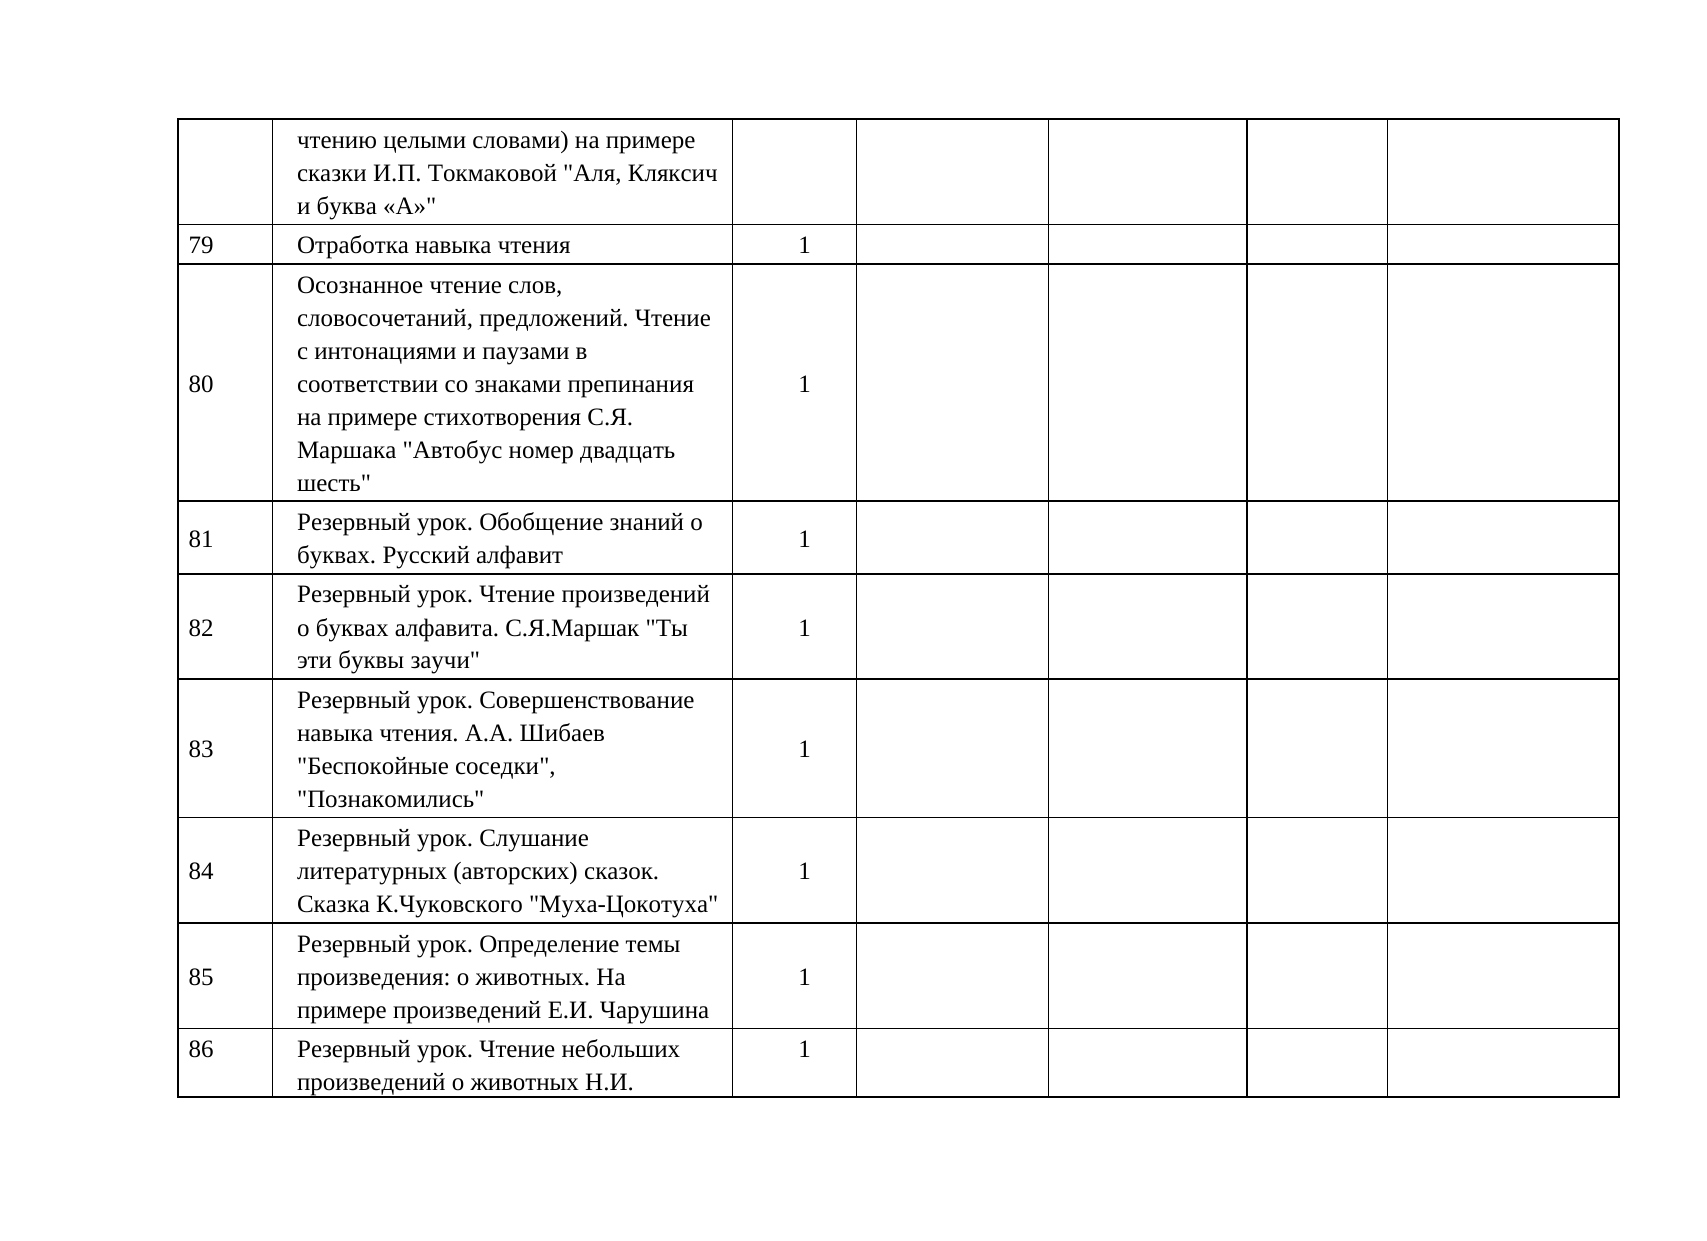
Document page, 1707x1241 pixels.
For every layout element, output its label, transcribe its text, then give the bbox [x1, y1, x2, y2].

table_cell [1388, 575, 1618, 678]
table_cell [857, 225, 1048, 263]
table_cell [857, 502, 1048, 573]
table_cell [1388, 818, 1618, 922]
table_cell 1 [733, 818, 856, 922]
table_cell [1049, 924, 1246, 1027]
table_cell 1 [733, 225, 856, 263]
table_cell 1 [733, 924, 856, 1027]
table_cell Резервный урок. Чтение произведений о буквах алфавита. С.Я.Маршак "Ты эти буквы заучи" [273, 575, 732, 678]
table_cell [1388, 1029, 1618, 1096]
table_cell 84 [179, 818, 272, 922]
table_cell Осознанное чтение слов, словосочетаний, предложений. Чтение с интонациями и паузами в соответствии со знаками препинания на примере стихотворения С.Я. Маршака "Автобус номер двадцать шесть" [273, 265, 732, 500]
table_cell 78 [179, 120, 272, 223]
table_cell [1248, 924, 1387, 1027]
table_cell 1 [733, 1029, 856, 1096]
table_cell 79 [179, 225, 272, 263]
table_cell [1248, 818, 1387, 922]
table_cell [857, 1029, 1048, 1096]
table_cell Резервный урок. Обобщение знаний о буквах. Русский алфавит [273, 502, 732, 573]
table_cell [1248, 502, 1387, 573]
table_cell [1248, 225, 1387, 263]
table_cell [273, 1029, 732, 1096]
table_cell 82 [179, 575, 272, 678]
table_cell 1 [733, 502, 856, 573]
table_cell [857, 120, 1048, 223]
table_cell [857, 924, 1048, 1027]
table_cell Резервный урок. Определение темы произведения: о животных. На примере произведений Е.И. Чарушина [273, 924, 732, 1027]
table_cell [857, 575, 1048, 678]
table_cell [857, 680, 1048, 817]
table_cell [1388, 225, 1618, 263]
table_cell [1248, 575, 1387, 678]
table_cell [1248, 120, 1387, 223]
table_cell [857, 265, 1048, 500]
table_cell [273, 120, 732, 223]
table_cell [1388, 265, 1618, 500]
table_cell Резервный урок. Слушание литературных (авторских) сказок. Сказка К.Чуковского "Муха-Цокотуха" [273, 818, 732, 922]
table_cell [1388, 924, 1618, 1027]
table_cell [1049, 502, 1246, 573]
table_cell [1049, 575, 1246, 678]
table_cell [1388, 120, 1618, 223]
table_cell 1 [733, 575, 856, 678]
table_cell [1248, 680, 1387, 817]
table_cell [857, 818, 1048, 922]
table_cell 81 [179, 502, 272, 573]
table_cell [1049, 225, 1246, 263]
table_cell 86 [179, 1029, 272, 1096]
table_cell [1049, 680, 1246, 817]
table_cell [1049, 818, 1246, 922]
table_cell Резервный урок. Совершенствование навыка чтения. А.А. Шибаев "Беспокойные соседки", "Познакомились" [273, 680, 732, 817]
table_cell [1049, 1029, 1246, 1096]
table_cell Отработка навыка чтения [273, 225, 732, 263]
table_cell 85 [179, 924, 272, 1027]
table_cell [1049, 265, 1246, 500]
table_cell [1248, 1029, 1387, 1096]
table_cell 1 [733, 265, 856, 500]
table_cell [1388, 680, 1618, 817]
table_cell 1 [733, 120, 856, 223]
table_cell 80 [179, 265, 272, 500]
table_cell 1 [733, 680, 856, 817]
table_cell [1388, 502, 1618, 573]
table_cell 83 [179, 680, 272, 817]
table_cell [1049, 120, 1246, 223]
table_cell [1248, 265, 1387, 500]
